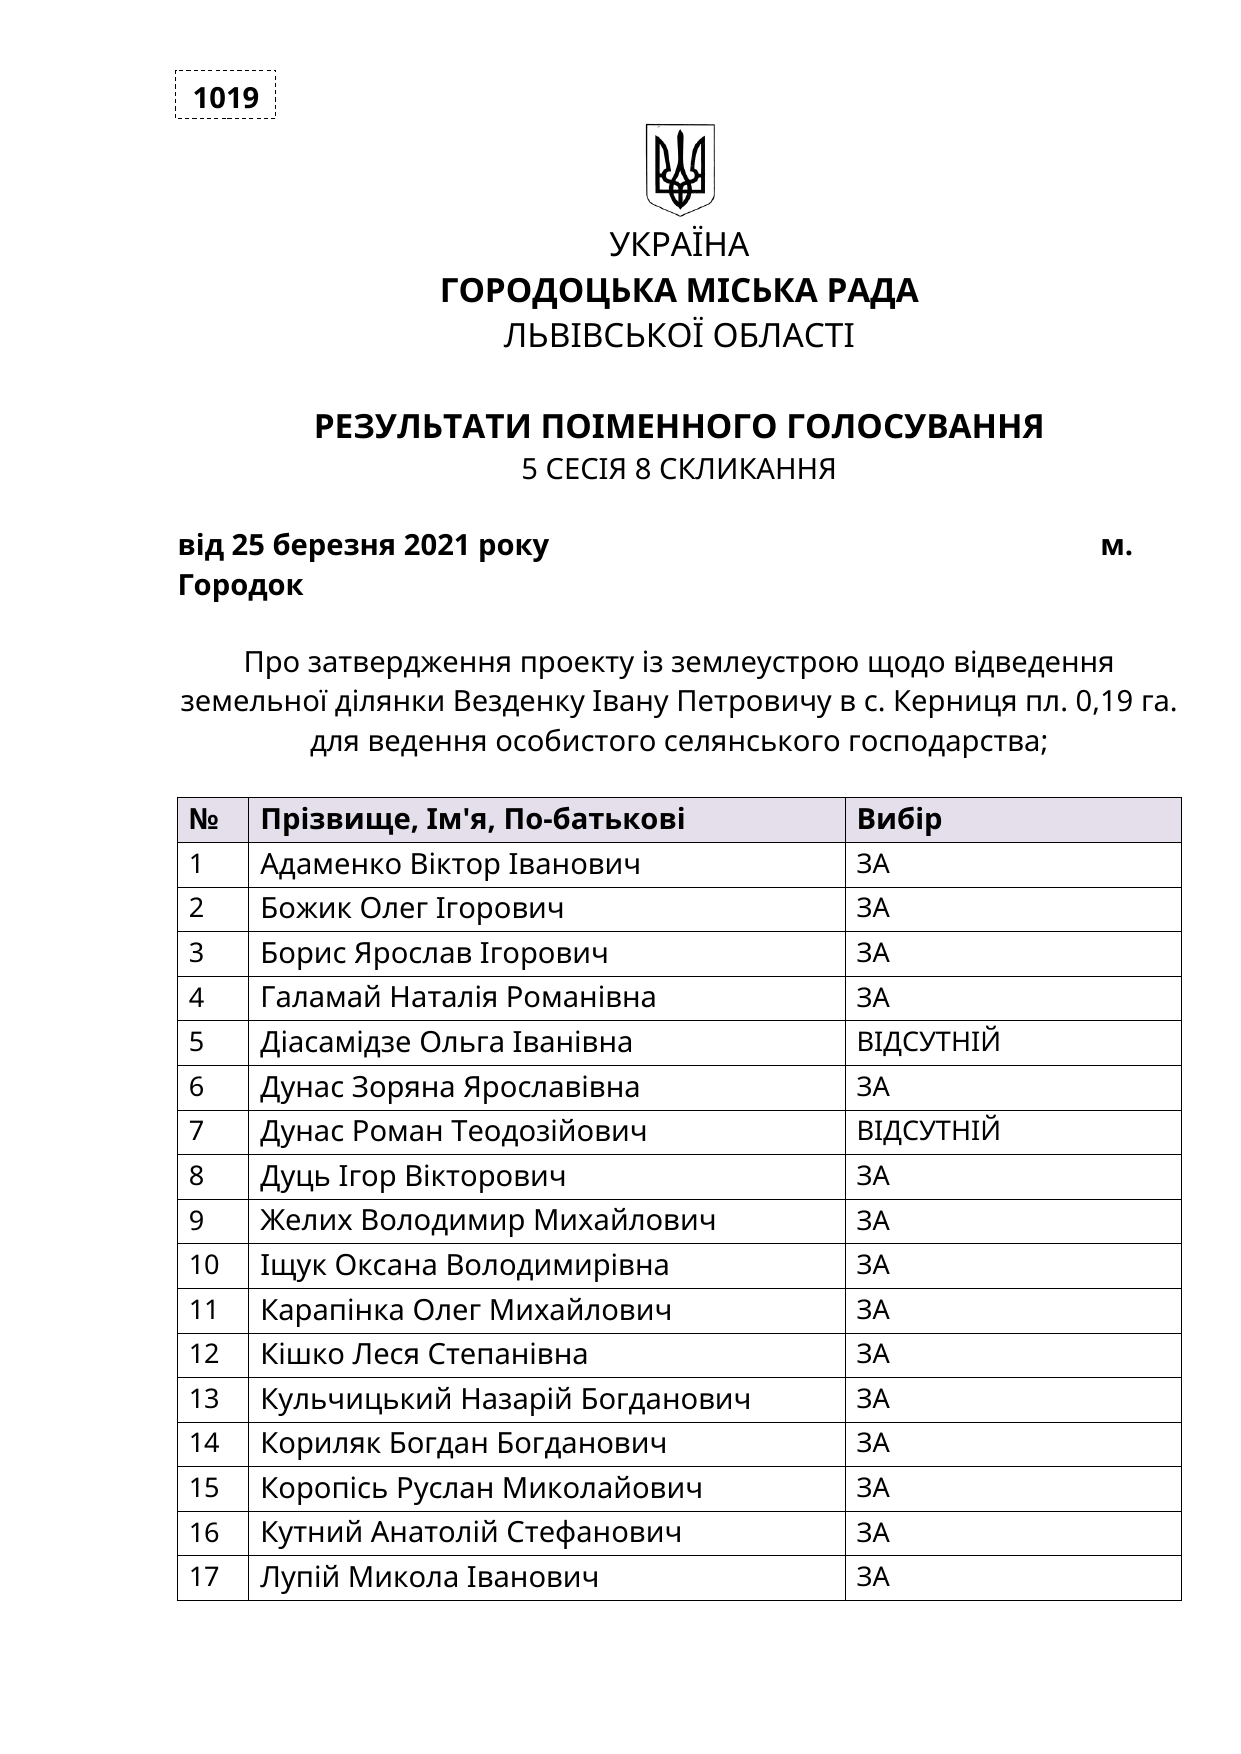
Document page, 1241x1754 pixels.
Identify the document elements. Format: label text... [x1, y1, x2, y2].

table_cell Дуць Ігор Вікторович [249, 1155, 845, 1199]
table_cell Коропісь Руслан Миколайович [249, 1467, 845, 1511]
table_cell ВІДСУТНІЙ [846, 1021, 1181, 1065]
text Про затвердження проекту із землеустрою щодо відведення земельної ділянки Везденку Івану Петровичу в с. Керниця пл. 0,19 га. для ведення особистого селянського господарства; [177, 641, 1181, 760]
table_cell 7 [178, 1111, 248, 1154]
table_cell 11 [178, 1289, 248, 1332]
text від 25 березня 2021 року м. Городок [177, 525, 1181, 604]
table_cell ЗА [846, 1467, 1181, 1511]
table_cell Галамай Наталія Романівна [249, 977, 845, 1020]
table_cell ЗА [846, 1334, 1181, 1377]
table_cell ЗА [846, 843, 1181, 887]
table_cell Дунас Зоряна Ярославівна [249, 1066, 845, 1109]
table_cell 15 [178, 1467, 248, 1511]
table_cell 14 [178, 1423, 248, 1466]
table_cell Кішко Леся Степанівна [249, 1334, 845, 1377]
table_cell Кульчицький Назарій Богданович [249, 1378, 845, 1422]
table_cell ЗА [846, 1289, 1181, 1332]
picture [633, 118, 726, 221]
table_cell ЗА [846, 1244, 1181, 1288]
table_cell ВІДСУТНІЙ [846, 1111, 1181, 1154]
table_cell 2 [178, 888, 248, 931]
table_cell Карапінка Олег Михайлович [249, 1289, 845, 1332]
table_cell Божик Олег Ігорович [249, 888, 845, 931]
table_cell ЗА [846, 1200, 1181, 1243]
table_cell Адаменко Віктор Іванович [249, 843, 845, 887]
table_cell 8 [178, 1155, 248, 1199]
table_cell ЗА [846, 1155, 1181, 1199]
text РЕЗУЛЬТАТИ ПОІМЕННОГО ГОЛОСУВАННЯ [177, 403, 1181, 448]
table_cell Борис Ярослав Ігорович [249, 932, 845, 976]
table_cell ЗА [846, 1066, 1181, 1109]
table_cell ЗА [846, 888, 1181, 931]
table_cell 1 [178, 843, 248, 887]
table_cell 4 [178, 977, 248, 1020]
table_cell Кутний Анатолій Стефанович [249, 1512, 845, 1555]
table_cell ЗА [846, 1423, 1181, 1466]
table_cell 6 [178, 1066, 248, 1109]
table_cell 13 [178, 1378, 248, 1422]
table_cell ЗА [846, 1512, 1181, 1555]
table_cell 5 [178, 1021, 248, 1065]
table_cell 3 [178, 932, 248, 976]
table_header Вибір [846, 798, 1181, 842]
table_cell ЗА [846, 932, 1181, 976]
table_cell ЗА [846, 1378, 1181, 1422]
text ГОРОДОЦЬКА МІСЬКА РАДА [177, 266, 1181, 312]
table_cell ЗА [846, 977, 1181, 1020]
table_cell 10 [178, 1244, 248, 1288]
table_cell 17 [178, 1556, 248, 1600]
table_cell Лупій Микола Іванович [249, 1556, 845, 1600]
table_cell 16 [178, 1512, 248, 1555]
table_header Прізвище, Ім'я, По-батькові [249, 798, 845, 842]
table_cell 9 [178, 1200, 248, 1243]
table_cell Желих Володимир Михайлович [249, 1200, 845, 1243]
table_cell Кориляк Богдан Богданович [249, 1423, 845, 1466]
table_cell Дунас Роман Теодозійович [249, 1111, 845, 1154]
text ЛЬВІВСЬКОЇ ОБЛАСТІ [177, 312, 1181, 357]
table_cell Діасамідзе Ольга Іванівна [249, 1021, 845, 1065]
text 5 СЕСІЯ 8 СКЛИКАННЯ [177, 448, 1181, 488]
table_cell Іщук Оксана Володимирівна [249, 1244, 845, 1288]
table_cell 12 [178, 1334, 248, 1377]
table_cell ЗА [846, 1556, 1181, 1600]
text УКРАЇНА [177, 221, 1181, 266]
table_header № [178, 798, 248, 842]
